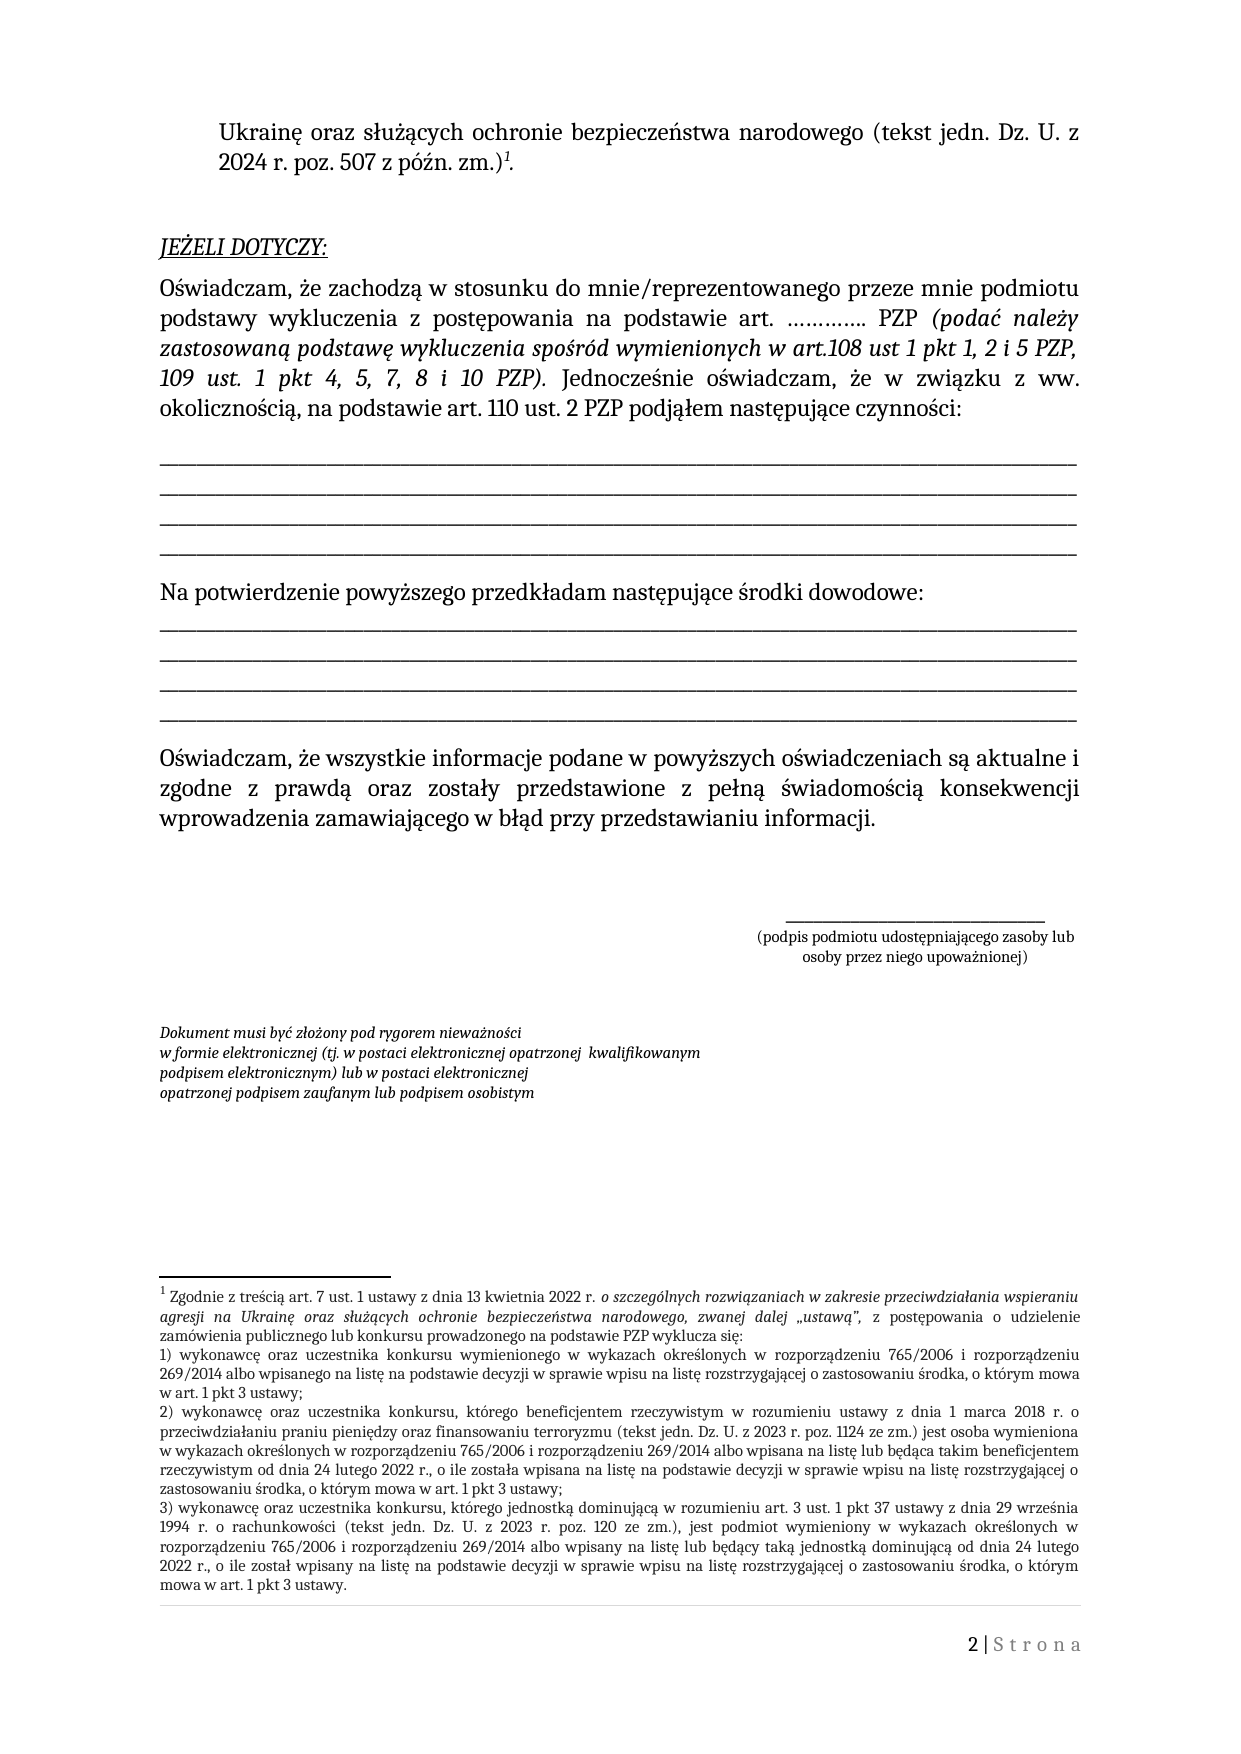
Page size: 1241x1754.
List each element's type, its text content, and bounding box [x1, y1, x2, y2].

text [159, 118, 1081, 177]
text Na potwierdzenie powyższego przedkładam następujące środki dowodowe: [159, 578, 1081, 607]
text Dokument musi być złożony pod rygorem nieważności w formie elektronicznej (tj. w postaci elektronicznej opatrzonej kwalifikowanym podpisem elektronicznym) lub w postaci elektronicznej opatrzonej podpisem zaufanym lub podpisem osobistym [159, 1023, 1081, 1103]
text ____________________________________________________________________________________________________________________________________________________________________________________________________________________________________________________________________________________________________________________________________________________________________________________________________________ [159, 607, 1081, 726]
text ____________________________________________________________________________________________________________________________________________________________________________________________________________________________________________________________________________________________________________________________________________________________________________________________________________ [159, 441, 1081, 560]
text Oświadczam, że wszystkie informacje podane w powyższych oświadczeniach są aktualne i zgodne z prawdą oraz zostały przedstawione z pełną świadomością konsekwencji wprowadzenia zamawiającego w błąd przy przedstawianiu informacji. [159, 744, 1081, 833]
text JEŻELI DOTYCZY: [159, 232, 1081, 261]
text ____________________________ (podpis podmiotu udostępniającego zasoby lub osoby przez niego upoważnionej) [750, 898, 1081, 967]
text Oświadczam, że zachodzą w stosunku do mnie/reprezentowanego przeze mnie podmiotu podstawy wykluczenia z postępowania na podstawie art. …………. PZP (podać należy zastosowaną podstawę wykluczenia spośród wymienionych w art.108 ust 1 pkt 1, 2 i 5 PZP, 109 ust. 1 pkt 4, 5, 7, 8 i 10 PZP). Jednocześnie oświadczam, że w związku z ww. okolicznością, na podstawie art. 110 ust. 2 PZP podjąłem następujące czynności: [159, 274, 1081, 423]
